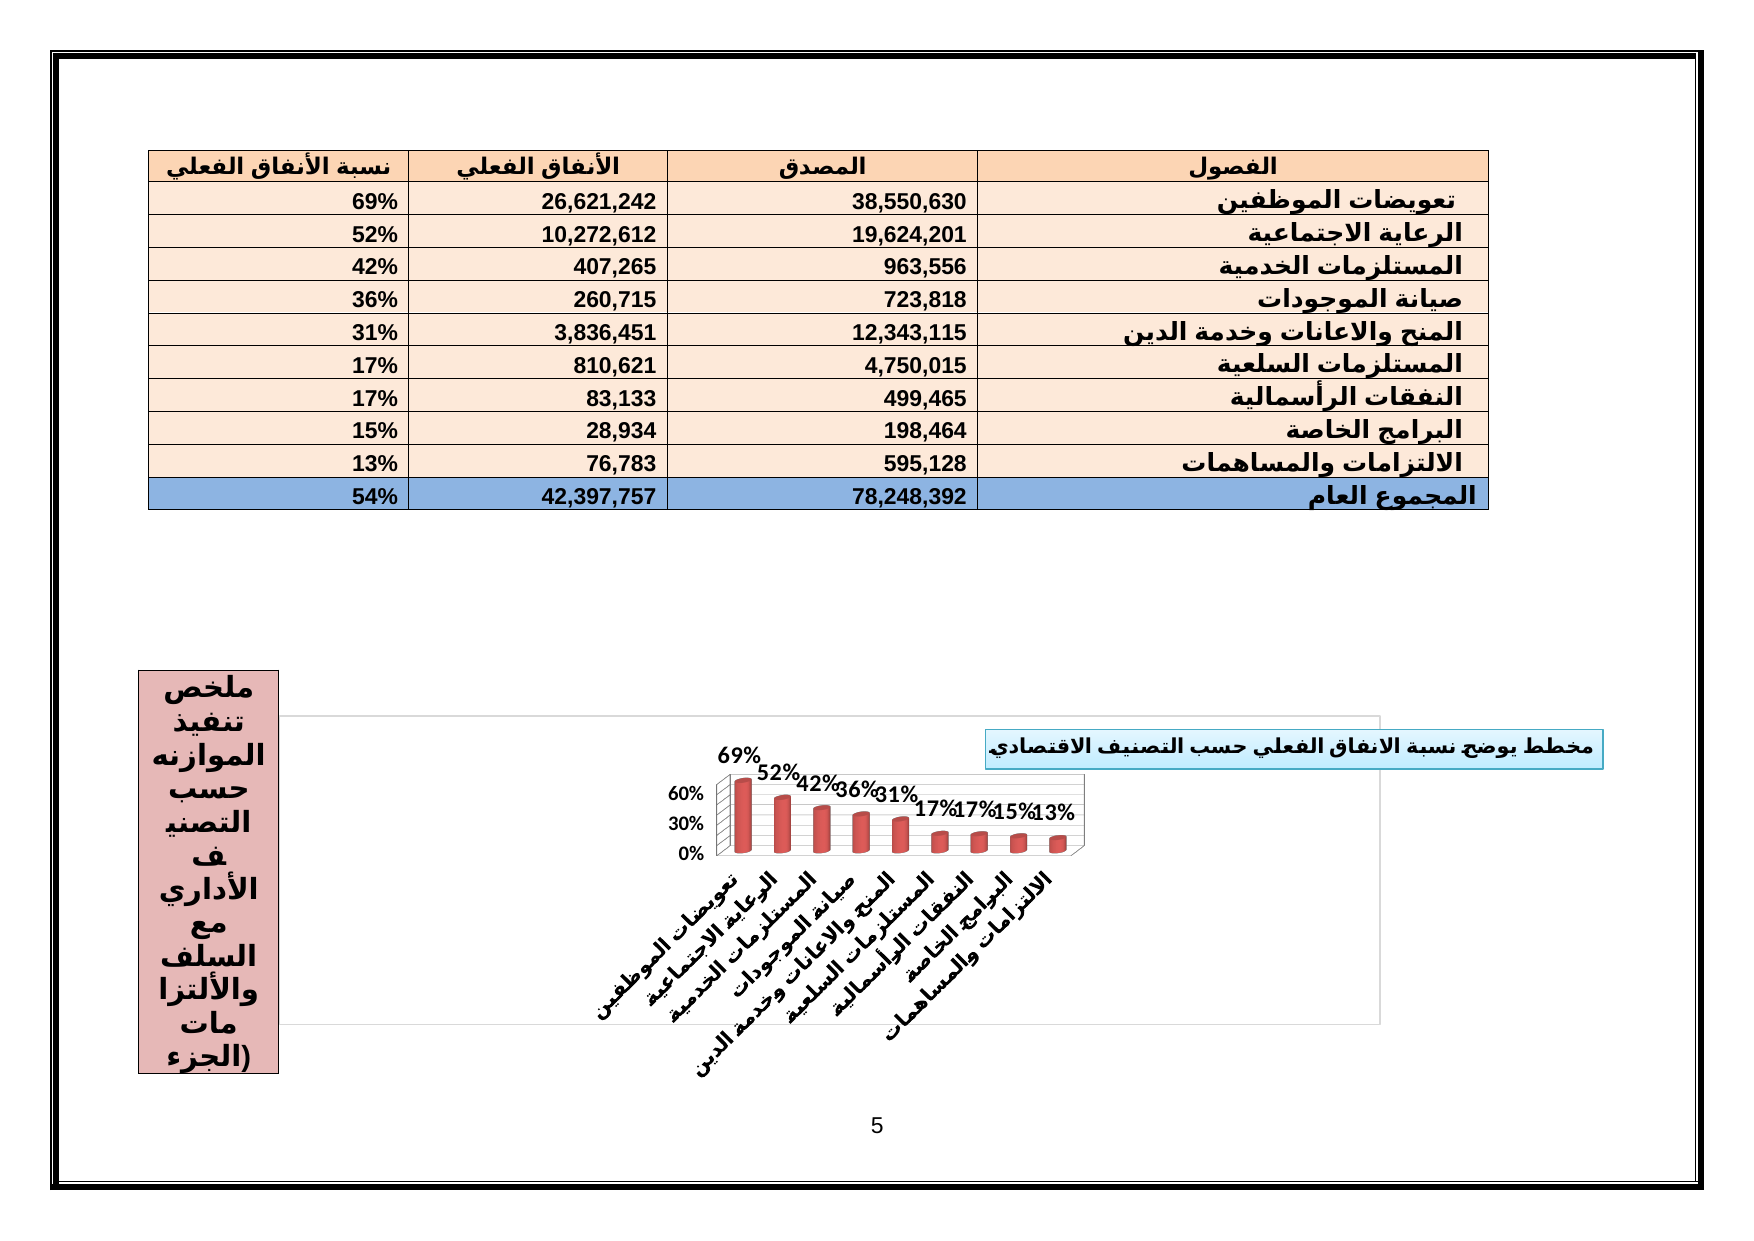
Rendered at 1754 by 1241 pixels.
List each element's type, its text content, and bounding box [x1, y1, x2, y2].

table_cell 3,836,451 [409, 314, 667, 345]
table_cell الفصول [978, 151, 1488, 181]
table_cell تعويضات الموظفين [978, 182, 1488, 214]
table_cell المستلزمات السلعية [978, 346, 1488, 378]
table_cell نسبة الأنفاق الفعلي [149, 151, 408, 181]
table_cell 36% [149, 281, 408, 312]
table_cell 42% [149, 248, 408, 280]
table_cell صيانة الموجودات [978, 281, 1488, 312]
table_cell 42,397,757 [409, 478, 667, 509]
table_cell 38,550,630 [668, 182, 977, 214]
table_cell 260,715 [409, 281, 667, 312]
table_cell المجموع العام [978, 478, 1488, 509]
table_cell 407,265 [409, 248, 667, 280]
table_cell المستلزمات الخدمية [978, 248, 1488, 280]
table_cell الأنفاق الفعلي [409, 151, 667, 181]
table_cell المنح والاعانات وخدمة الدين [978, 314, 1488, 345]
table_header ملخص تنفيذ الموازنه حسب التصنيف الأداري مع السلف والألتزامات (الجزء الاول ) [139, 671, 278, 1073]
table_cell 17% [149, 346, 408, 378]
table_cell 15% [149, 412, 408, 444]
table_cell 19,624,201 [668, 215, 977, 247]
table_cell 4,750,015 [668, 346, 977, 378]
table_cell 12,343,115 [668, 314, 977, 345]
table_cell البرامج الخاصة [978, 412, 1488, 444]
table_cell الالتزامات والمساهمات [978, 445, 1488, 477]
table_cell 83,133 [409, 379, 667, 411]
table_cell 28,934 [409, 412, 667, 444]
table_cell 198,464 [668, 412, 977, 444]
table_cell 76,783 [409, 445, 667, 477]
table_cell 723,818 [668, 281, 977, 312]
table_cell 10,272,612 [409, 215, 667, 247]
table_cell 54% [149, 478, 408, 509]
table_cell 31% [149, 314, 408, 345]
table_cell 26,621,242 [409, 182, 667, 214]
table_cell النفقات الرأسمالية [978, 379, 1488, 411]
table_cell 52% [149, 215, 408, 247]
table_cell 810,621 [409, 346, 667, 378]
table_cell 17% [149, 379, 408, 411]
table_cell المصدق [668, 151, 977, 181]
table_cell 13% [149, 445, 408, 477]
table_cell 69% [149, 182, 408, 214]
table_cell 595,128 [668, 445, 977, 477]
table_cell الرعاية الاجتماعية [978, 215, 1488, 247]
table_cell 499,465 [668, 379, 977, 411]
table_cell 78,248,392 [668, 478, 977, 509]
table_cell 963,556 [668, 248, 977, 280]
